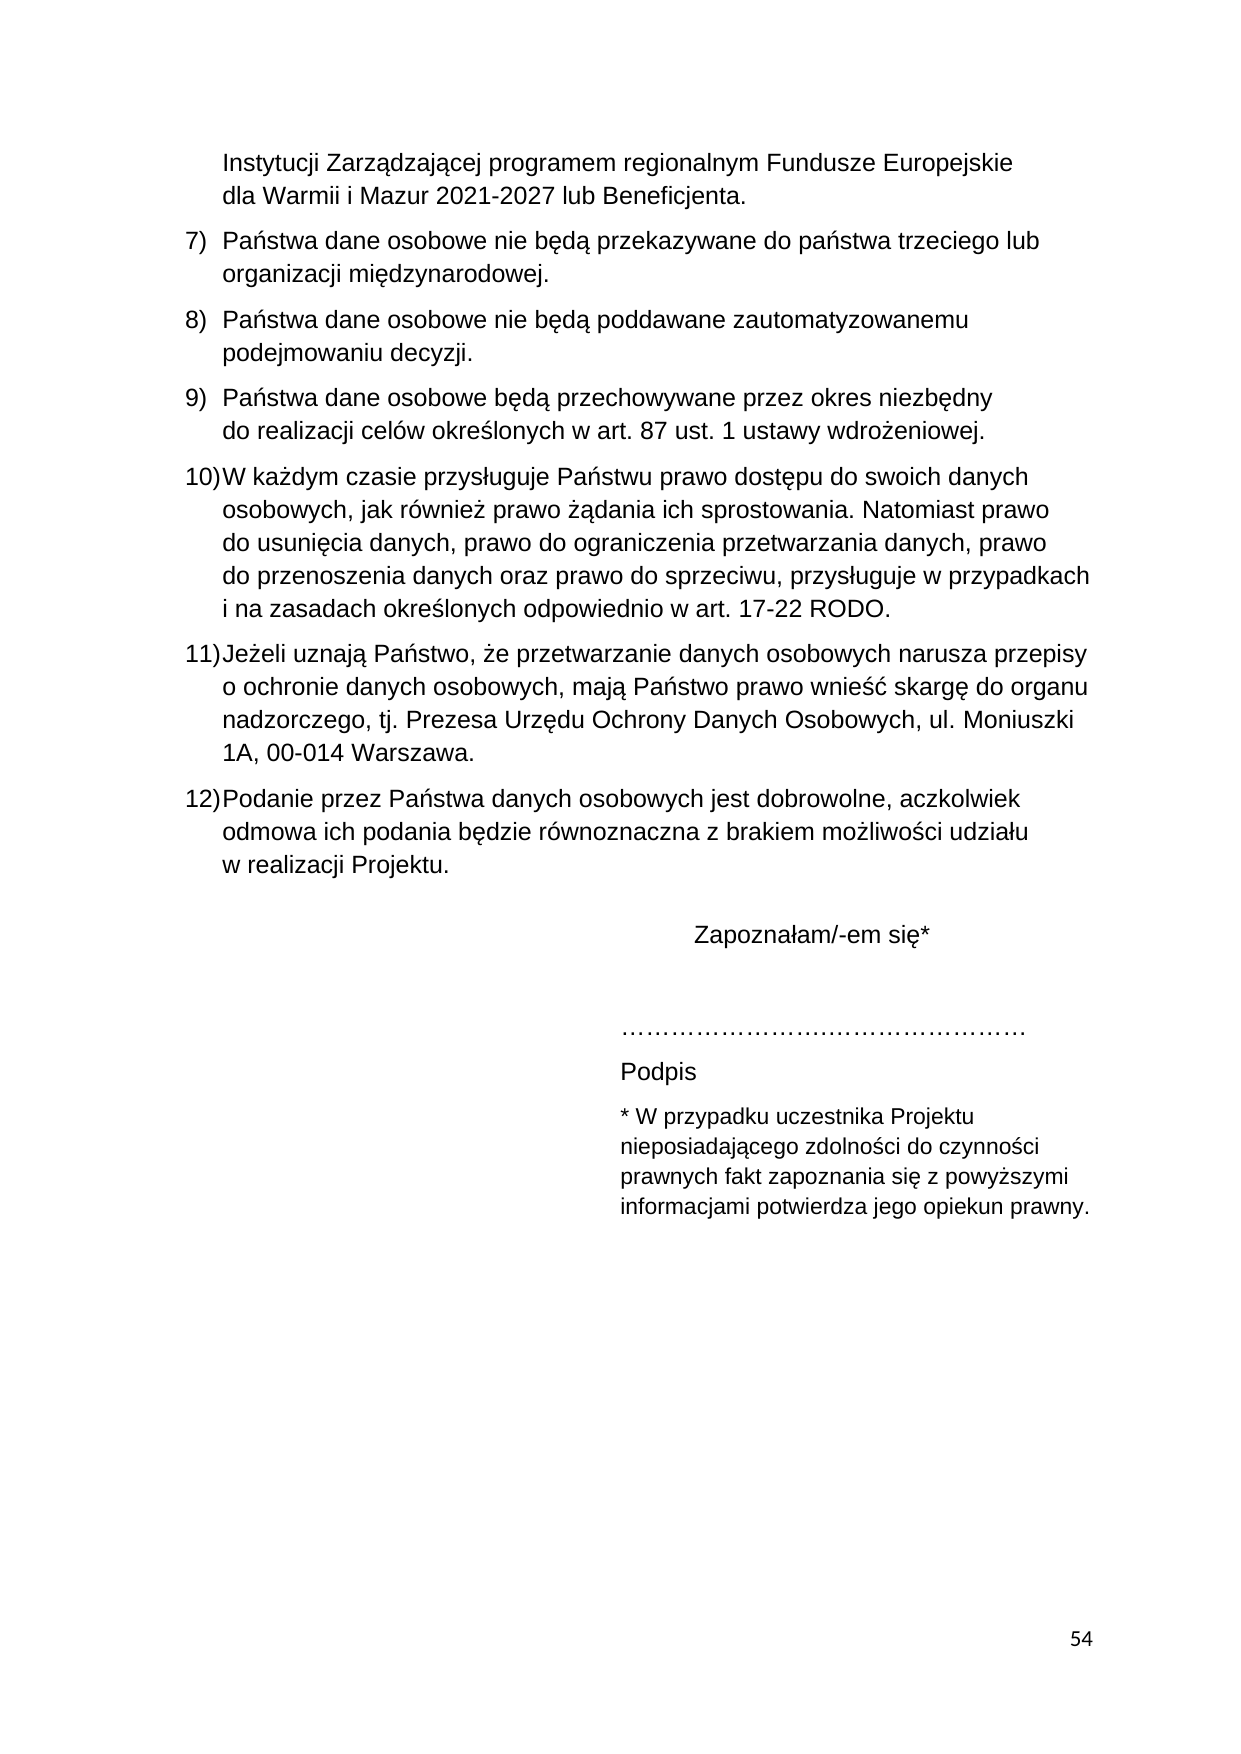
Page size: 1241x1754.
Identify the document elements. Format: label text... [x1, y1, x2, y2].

list …………………….…………………… [620, 1012, 1093, 1040]
list Państwa dane osobowe nie będą przekazywane do państwa trzeciego lub organizacji międzynarodowej. [185, 226, 1093, 288]
list W każdym czasie przysługuje Państwu prawo dostępu do swoich danych osobowych, jak również prawo żądania ich sprostowania. Natomiast prawo do usunięcia danych, prawo do ograniczenia przetwarzania danych, prawo do przenoszenia danych oraz prawo do sprzeciwu, przysługuje w przypadkach i na zasadach określonych odpowiednio w art. 17-22 RODO. [185, 462, 1093, 623]
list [185, 148, 1093, 209]
list Jeżeli uznają Państwo, że przetwarzanie danych osobowych narusza przepisy o ochronie danych osobowych, mają Państwo prawo wnieść skargę do organu nadzorczego, tj. Prezesa Urzędu Ochrony Danych Osobowych, ul. Moniuszki 1A, 00-014 Warszawa. [185, 639, 1093, 767]
list Podpis [620, 1057, 1093, 1086]
list * W przypadku uczestnika Projektu nieposiadającego zdolności do czynności prawnych fakt zapoznania się z powyższymi informacjami potwierdza jego opiekun prawny. [620, 1103, 1093, 1219]
list Podanie przez Państwa danych osobowych jest dobrowolne, aczkolwiek odmowa ich podania będzie równoznaczna z brakiem możliwości udziału w realizacji Projektu. [185, 784, 1093, 879]
list Państwa dane osobowe nie będą poddawane zautomatyzowanemu podejmowaniu decyzji. [185, 305, 1093, 366]
list Państwa dane osobowe będą przechowywane przez okres niezbędny do realizacji celów określonych w art. 87 ust. 1 ustawy wdrożeniowej. [185, 383, 1093, 445]
list Zapoznałam/-em się* [694, 921, 1093, 949]
